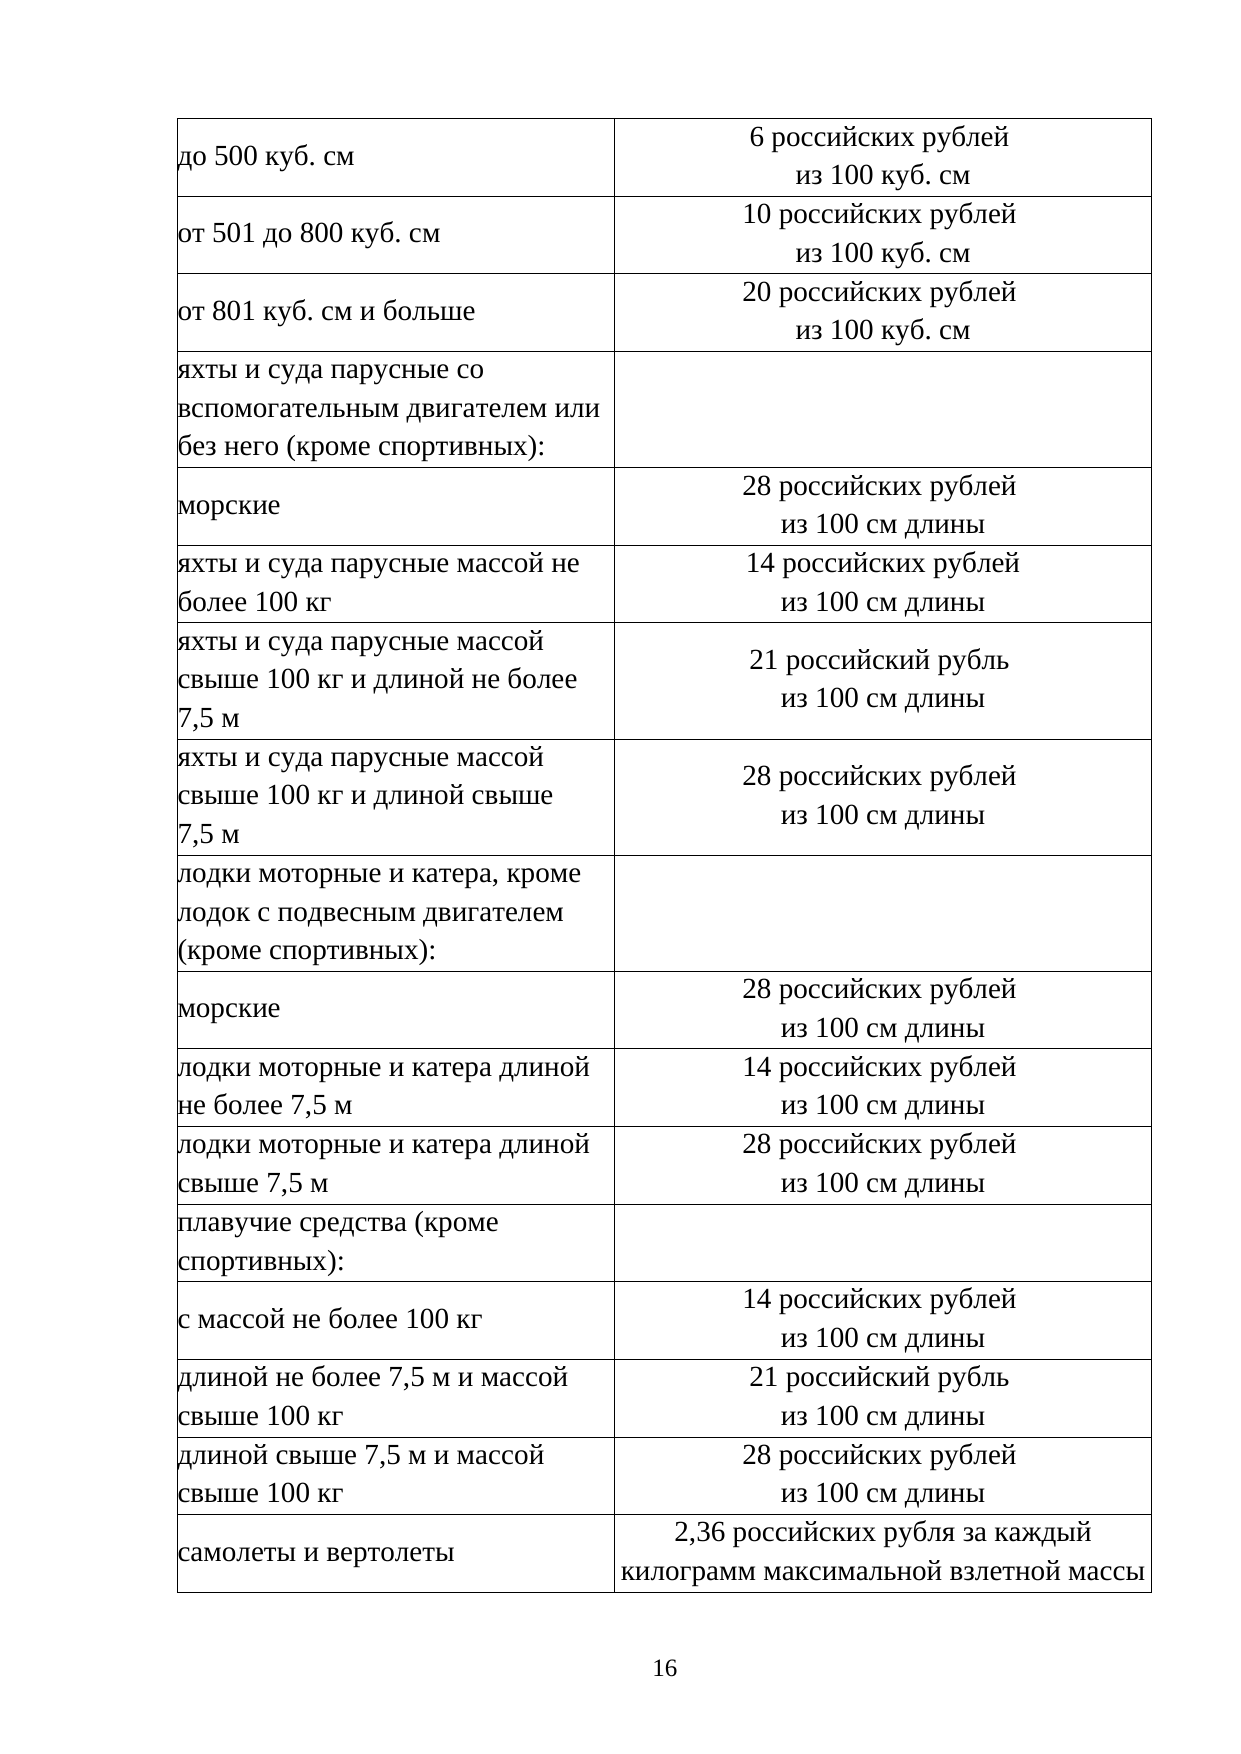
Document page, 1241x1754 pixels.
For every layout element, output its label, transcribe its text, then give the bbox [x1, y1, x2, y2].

table_cell 28 российских рублей из 100 см длины [615, 740, 1151, 854]
table_cell яхты и суда парусные массой не более 100 кг [178, 546, 614, 622]
table_cell 14 российских рублей из 100 см длины [615, 1049, 1151, 1126]
table_cell [615, 352, 1151, 467]
table_cell 28 российских рублей из 100 см длины [615, 972, 1151, 1048]
table_cell 14 российских рублей из 100 см длины [615, 546, 1151, 622]
table_cell [615, 856, 1151, 971]
table_cell 20 российских рублей из 100 куб. см [615, 274, 1151, 351]
table_cell с массой не более 100 кг [178, 1282, 614, 1359]
table_cell 28 российских рублей из 100 см длины [615, 468, 1151, 545]
table_cell [615, 1205, 1151, 1281]
table_cell морские [178, 468, 614, 545]
table_cell длиной не более 7,5 м и массой свыше 100 кг [178, 1360, 614, 1436]
table_cell морские [178, 972, 614, 1048]
table_cell длиной свыше 7,5 м и массой свыше 100 кг [178, 1438, 614, 1514]
table_cell 6 российских рублей из 100 куб. см [615, 119, 1151, 196]
table_cell 21 российский рубль из 100 см длины [615, 1360, 1151, 1436]
table_cell самолеты и вертолеты [178, 1515, 614, 1592]
table_cell до 500 куб. см [178, 119, 614, 196]
table_cell яхты и суда парусные массой свыше 100 кг и длиной свыше 7,5 м [178, 740, 614, 854]
table_cell 28 российских рублей из 100 см длины [615, 1438, 1151, 1514]
table_cell яхты и суда парусные массой свыше 100 кг и длиной не более 7,5 м [178, 623, 614, 738]
table_cell 2,36 российских рубля за каждый килограмм максимальной взлетной массы [615, 1515, 1151, 1592]
table_cell от 801 куб. см и больше [178, 274, 614, 351]
table_cell лодки моторные и катера, кроме лодок с подвесным двигателем (кроме спортивных): [178, 856, 614, 971]
table_cell лодки моторные и катера длиной свыше 7,5 м [178, 1127, 614, 1203]
table_cell 10 российских рублей из 100 куб. см [615, 197, 1151, 273]
table_cell плавучие средства (кроме спортивных): [178, 1205, 614, 1281]
table_cell лодки моторные и катера длиной не более 7,5 м [178, 1049, 614, 1126]
table_cell 21 российский рубль из 100 см длины [615, 623, 1151, 738]
table_cell 28 российских рублей из 100 см длины [615, 1127, 1151, 1203]
table_cell от 501 до 800 куб. см [178, 197, 614, 273]
table_cell яхты и суда парусные со вспомогательным двигателем или без него (кроме спортивных): [178, 352, 614, 467]
table_cell 14 российских рублей из 100 см длины [615, 1282, 1151, 1359]
